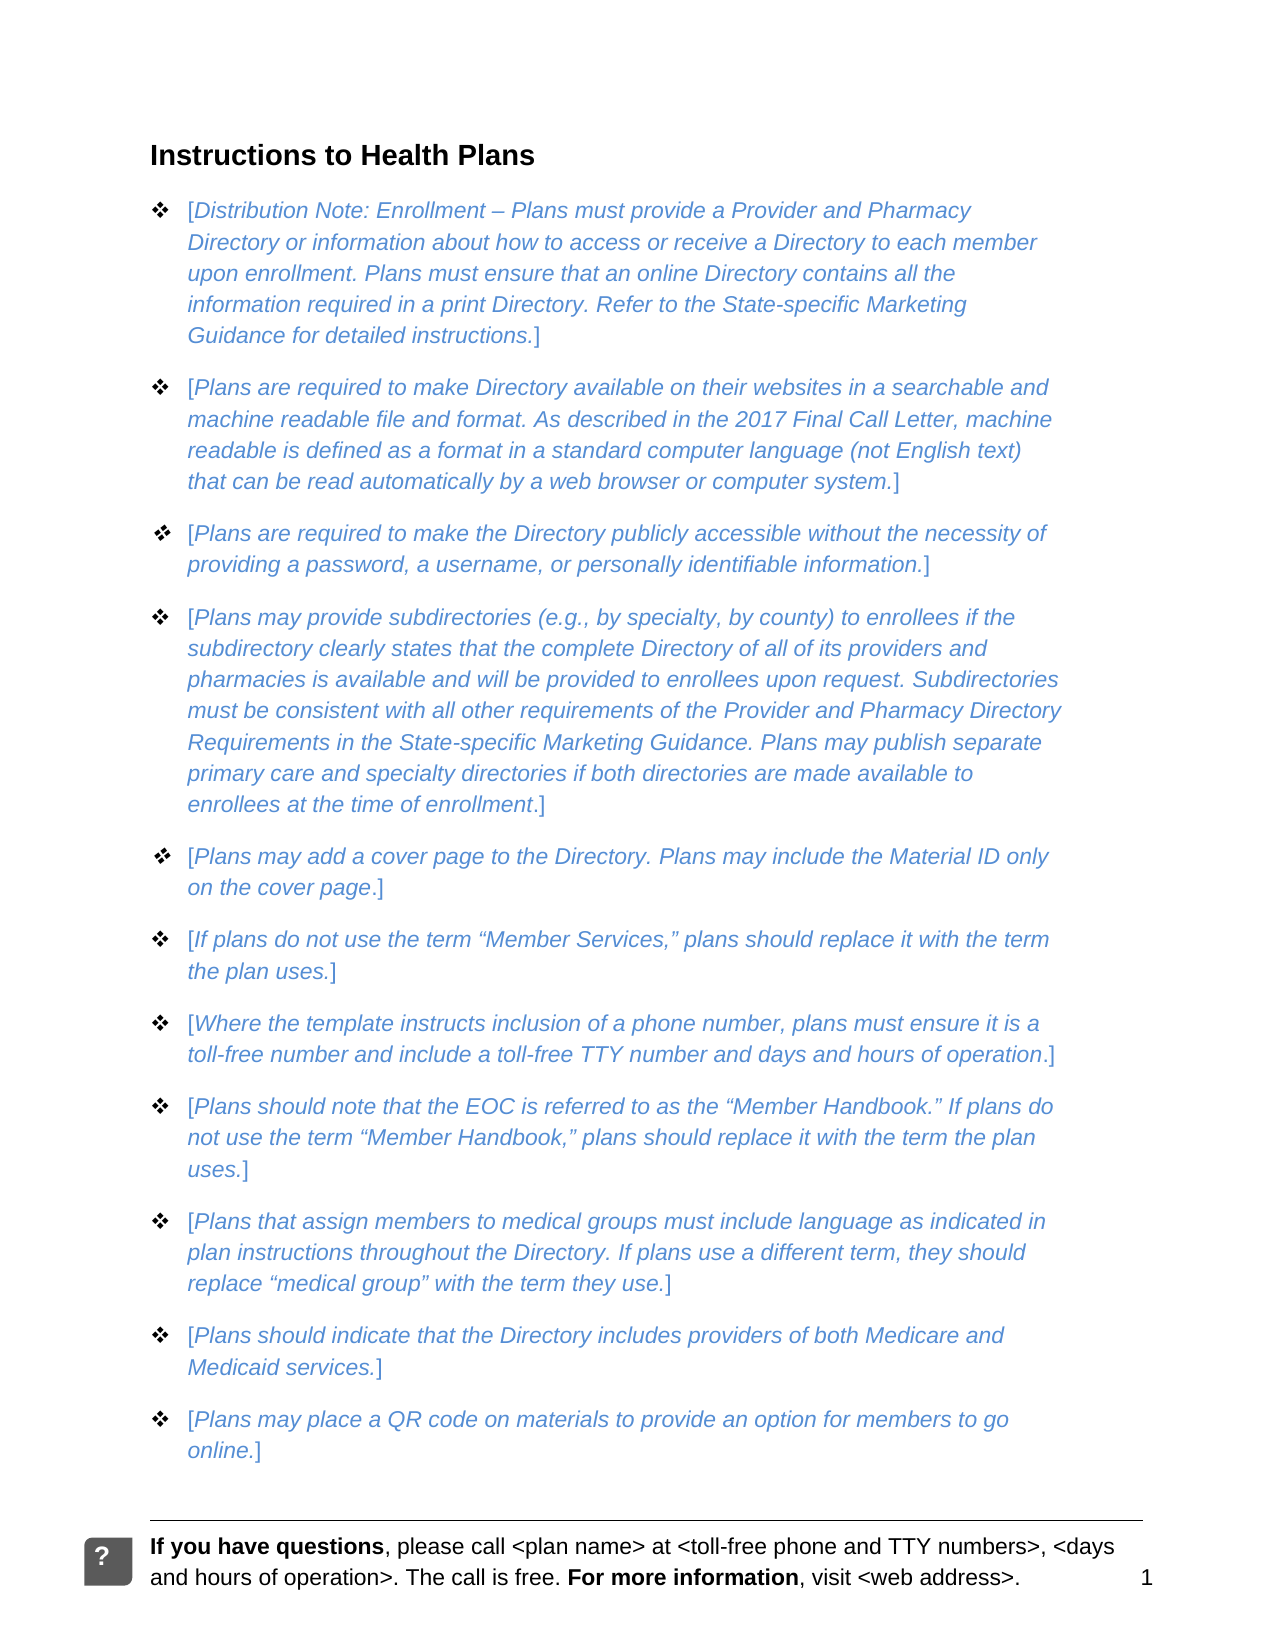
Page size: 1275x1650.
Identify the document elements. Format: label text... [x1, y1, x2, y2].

list [Plans may add a cover page to the Directory. Plans may include the Material ID only on the cover page.] [150, 839, 1068, 902]
text Instructions to Health Plans [150, 135, 1143, 173]
list [Plans that assign members to medical groups must include language as indicated in plan instructions throughout the Directory. If plans use a different term, they should replace “medical group” with the term they use.] [150, 1204, 1068, 1298]
list [Plans are required to make Directory available on their websites in a searchable and machine readable file and format. As described in the 2017 Final Call Letter, machine readable is defined as a format in a standard computer language (not English text) that can be read automatically by a web browser or computer system.] [150, 371, 1068, 496]
list [Where the template instructs inclusion of a phone number, plans must ensure it is a toll-free number and include a toll-free TTY number and days and hours of operation.] [150, 1006, 1068, 1069]
list [Plans should note that the EOC is referred to as the “Member Handbook.” If plans do not use the term “Member Handbook,” plans should replace it with the term the plan uses.] [150, 1089, 1068, 1183]
list [Plans may place a QR code on materials to provide an option for members to go online.] [150, 1402, 1068, 1464]
list [Plans are required to make the Directory publicly accessible without the necessity of providing a password, a username, or personally identifiable information.] [150, 517, 1068, 579]
list [Plans may provide subdirectories (e.g., by specialty, by county) to enrollees if the subdirectory clearly states that the complete Directory of all of its providers and pharmacies is available and will be provided to enrollees upon request. Subdirectories must be consistent with all other requirements of the Provider and Pharmacy Directory Requirements in the State-specific Marketing Guidance. Plans may publish separate primary care and specialty directories if both directories are made available to enrollees at the time of enrollment.] [150, 600, 1068, 819]
list [Plans should indicate that the Directory includes providers of both Medicare and Medicaid services.] [150, 1319, 1068, 1381]
list [Distribution Note: Enrollment – Plans must provide a Provider and Pharmacy Directory or information about how to access or receive a Directory to each member upon enrollment. Plans must ensure that an online Directory contains all the information required in a print Directory. Refer to the State-specific Marketing Guidance for detailed instructions.] [150, 194, 1068, 350]
list [If plans do not use the term “Member Services,” plans should replace it with the term the plan uses.] [150, 923, 1068, 985]
